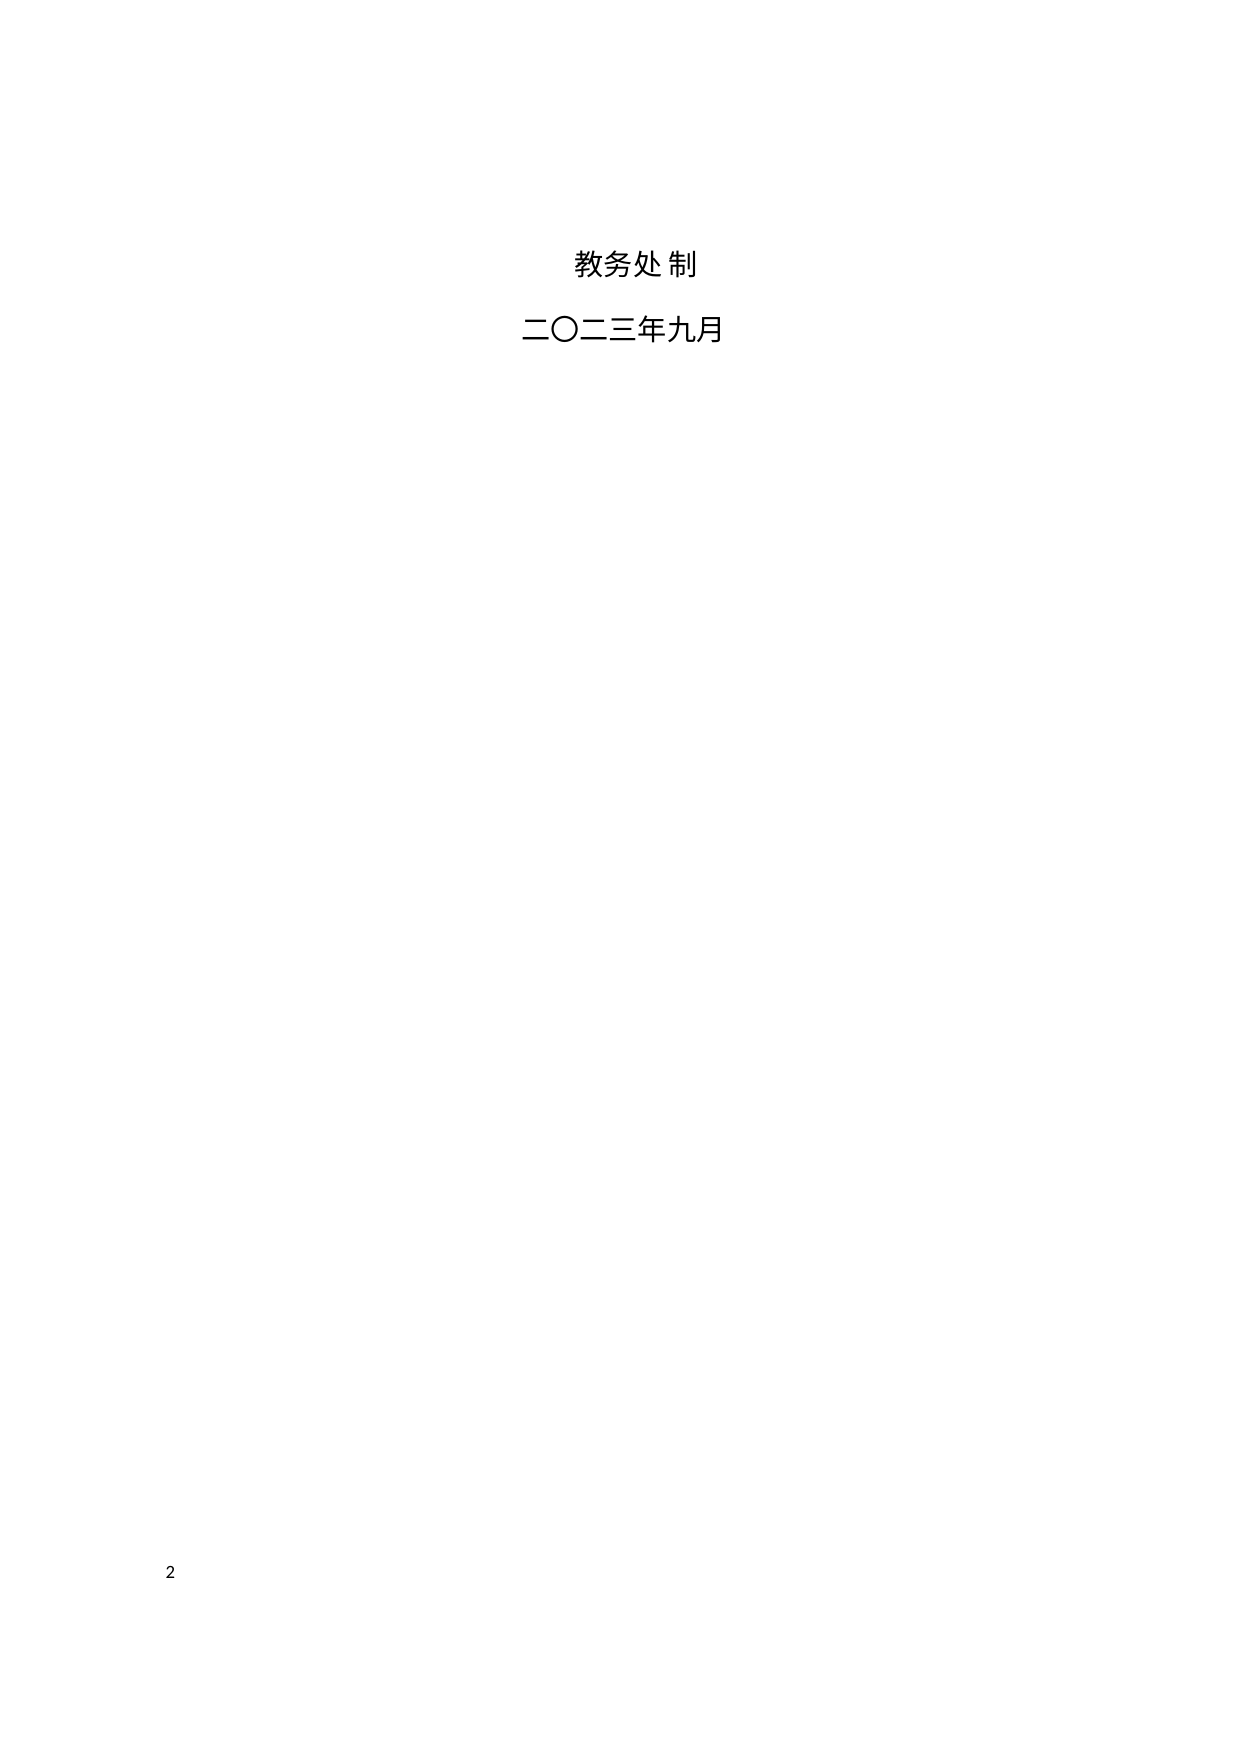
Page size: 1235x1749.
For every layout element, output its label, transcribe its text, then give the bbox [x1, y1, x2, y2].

text 二〇二三年九月 [165, 295, 1081, 360]
text 教务处 制 [165, 230, 1078, 295]
